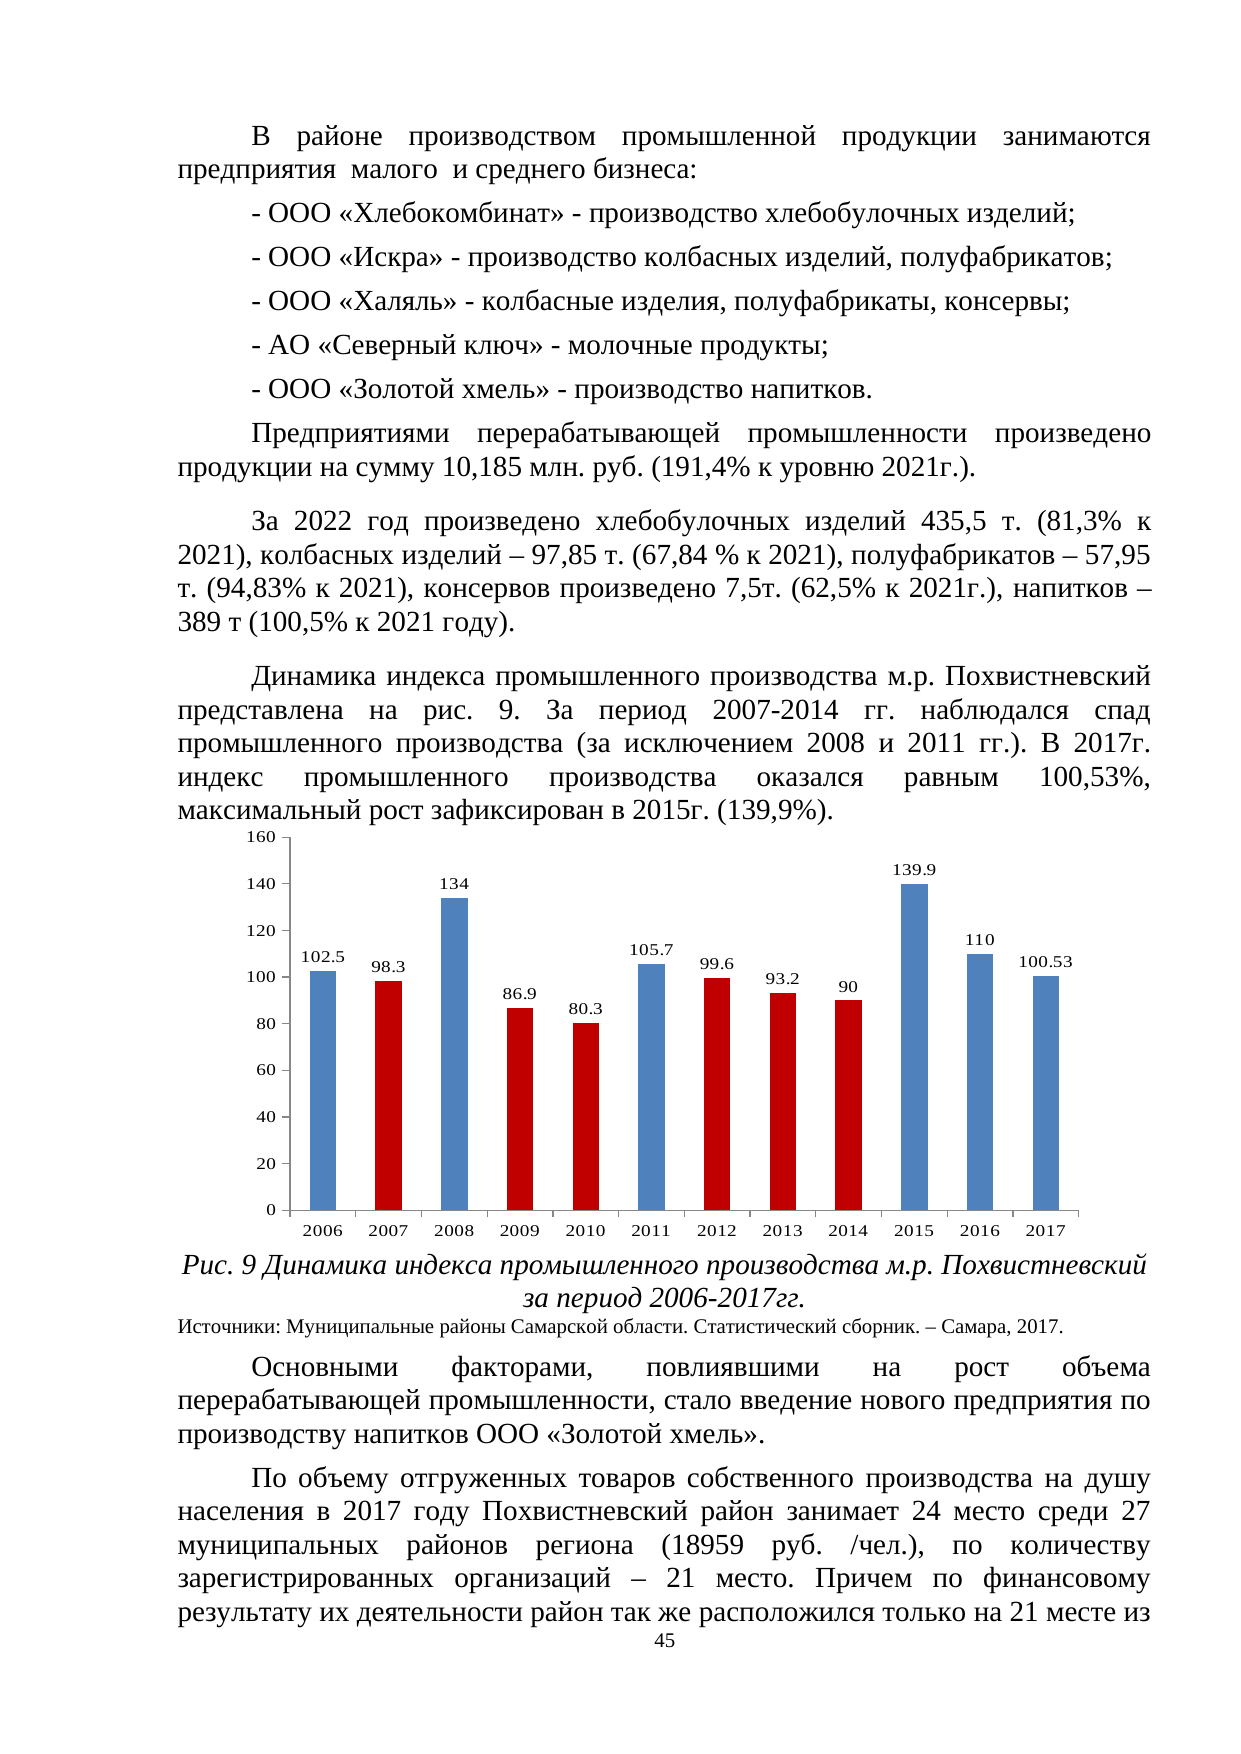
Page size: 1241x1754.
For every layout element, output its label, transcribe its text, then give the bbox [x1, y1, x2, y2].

text Рис. 9 Динамика индекса промышленного производства м.р. Похвистневский за период 2006-2017гг. [177, 1247, 1152, 1314]
text - ООО «Золотой хмель» - производство напитков. [177, 371, 1152, 405]
text - ООО «Халяль» - колбасные изделия, полуфабрикаты, консервы; [177, 283, 1152, 317]
text Предприятиями перерабатывающей промышленности произведено продукции на сумму 10,185 млн. руб. (191,4% к уровню 2021г.). [177, 415, 1152, 482]
text - ООО «Хлебокомбинат» - производство хлебобулочных изделий; [177, 196, 1152, 229]
text За 2022 год произведено хлебобулочных изделий 435,5 т. (81,3% к 2021), колбасных изделий – 97,85 т. (67,84 % к 2021), полуфабрикатов – 57,95 т. (94,83% к 2021), консервов произведено 7,5т. (62,5% к 2021г.), напитков –389 т (100,5% к 2021 году). [177, 503, 1152, 637]
text - ООО «Искра» - производство колбасных изделий, полуфабрикатов; [177, 239, 1152, 273]
text Основными факторами, повлиявшими на рост объема перерабатывающей промышленности, стало введение нового предприятия по производству напитков ООО «Золотой хмель». [177, 1349, 1152, 1449]
list Источники: Муниципальные районы Самарской области. Статистический сборник. – Самара, 2017. [177, 1314, 1152, 1338]
text - АО «Северный ключ» - молочные продукты; [177, 327, 1152, 361]
text Динамика индекса промышленного производства м.р. Похвистневский представлена на рис. 9. За период 2007-2014 гг. наблюдался спад промышленного производства (за исключением 2008 и 2011 гг.). В 2017г. индекс промышленного производства оказался равным 100,53%, максимальный рост зафиксирован в 2015г. (139,9%). [177, 658, 1152, 826]
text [177, 1460, 1152, 1627]
text В районе производством промышленной продукции занимаются предприятия малого и среднего бизнеса: [177, 118, 1152, 185]
